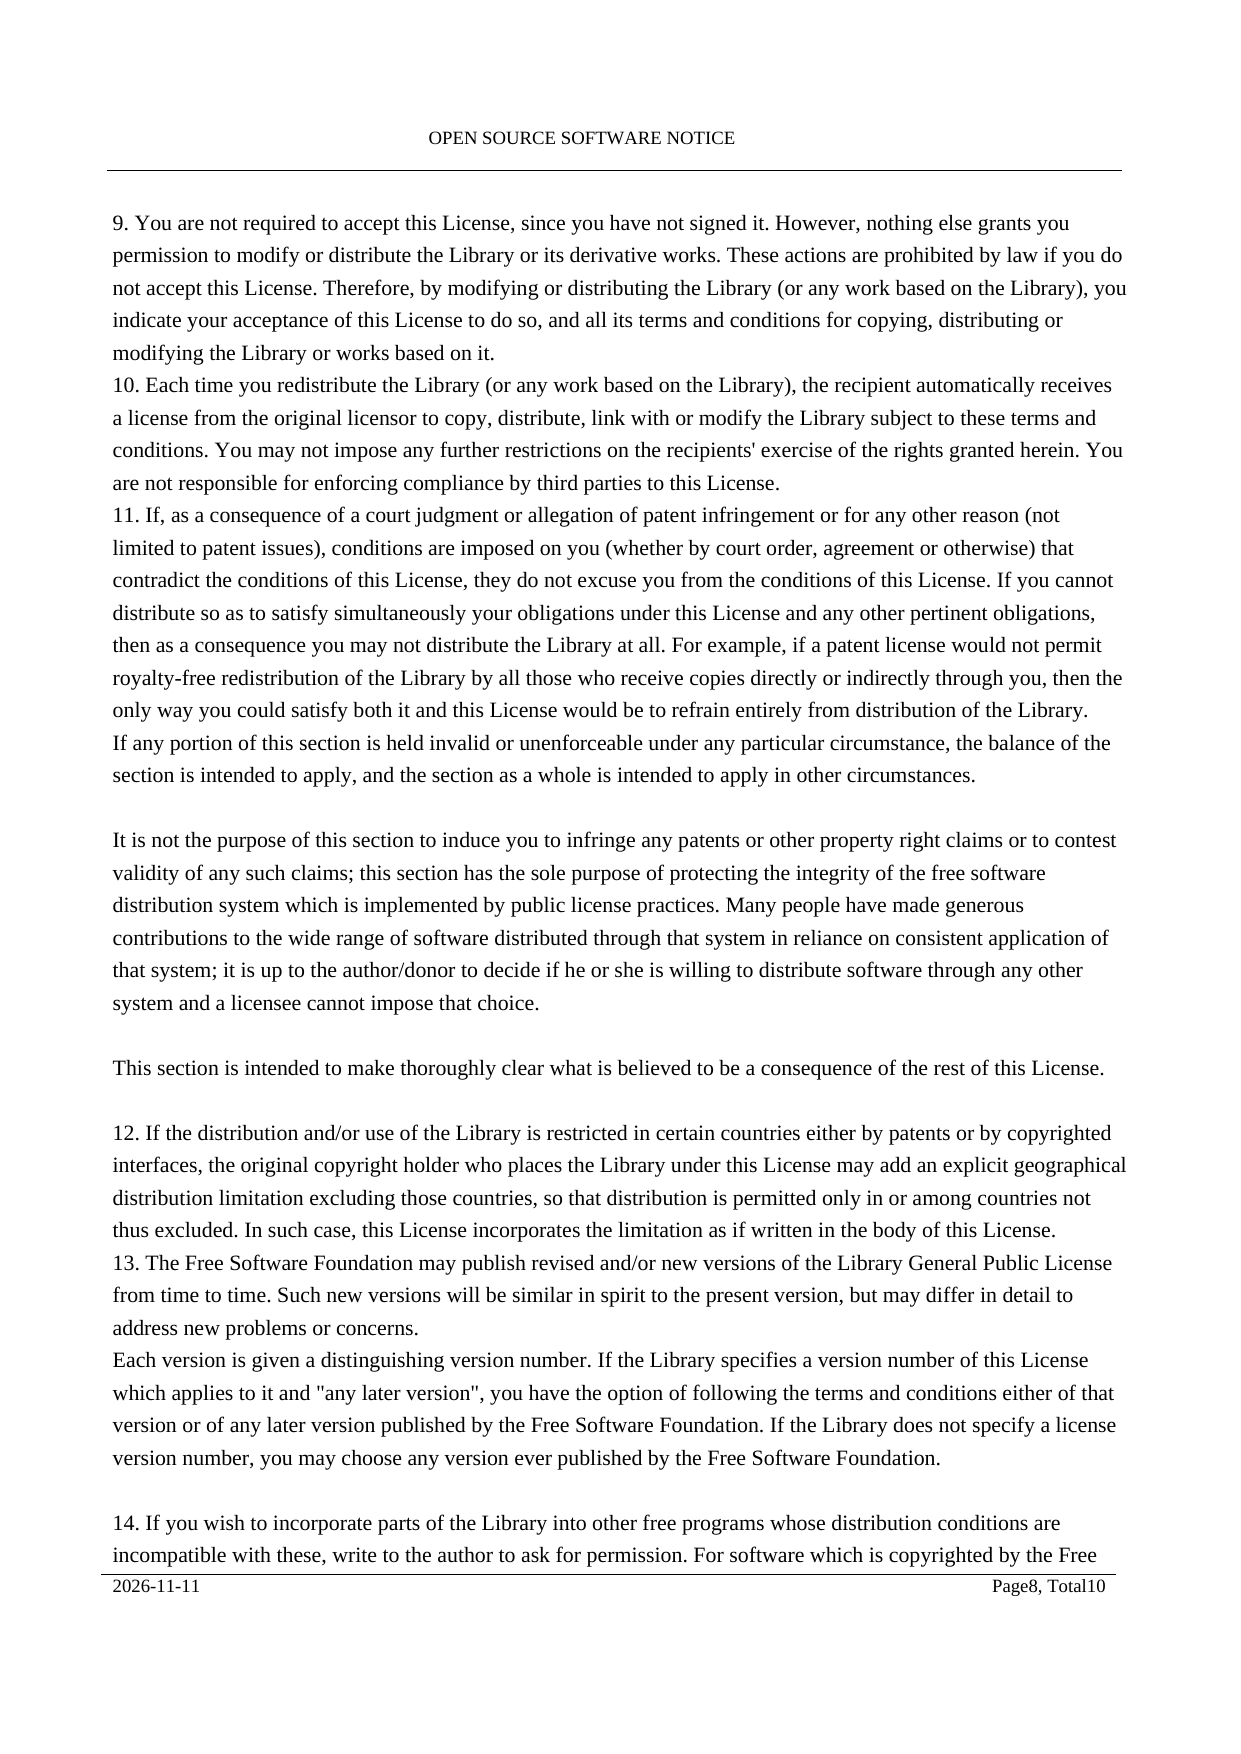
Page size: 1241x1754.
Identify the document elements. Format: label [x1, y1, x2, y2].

text [112, 206, 1128, 1571]
